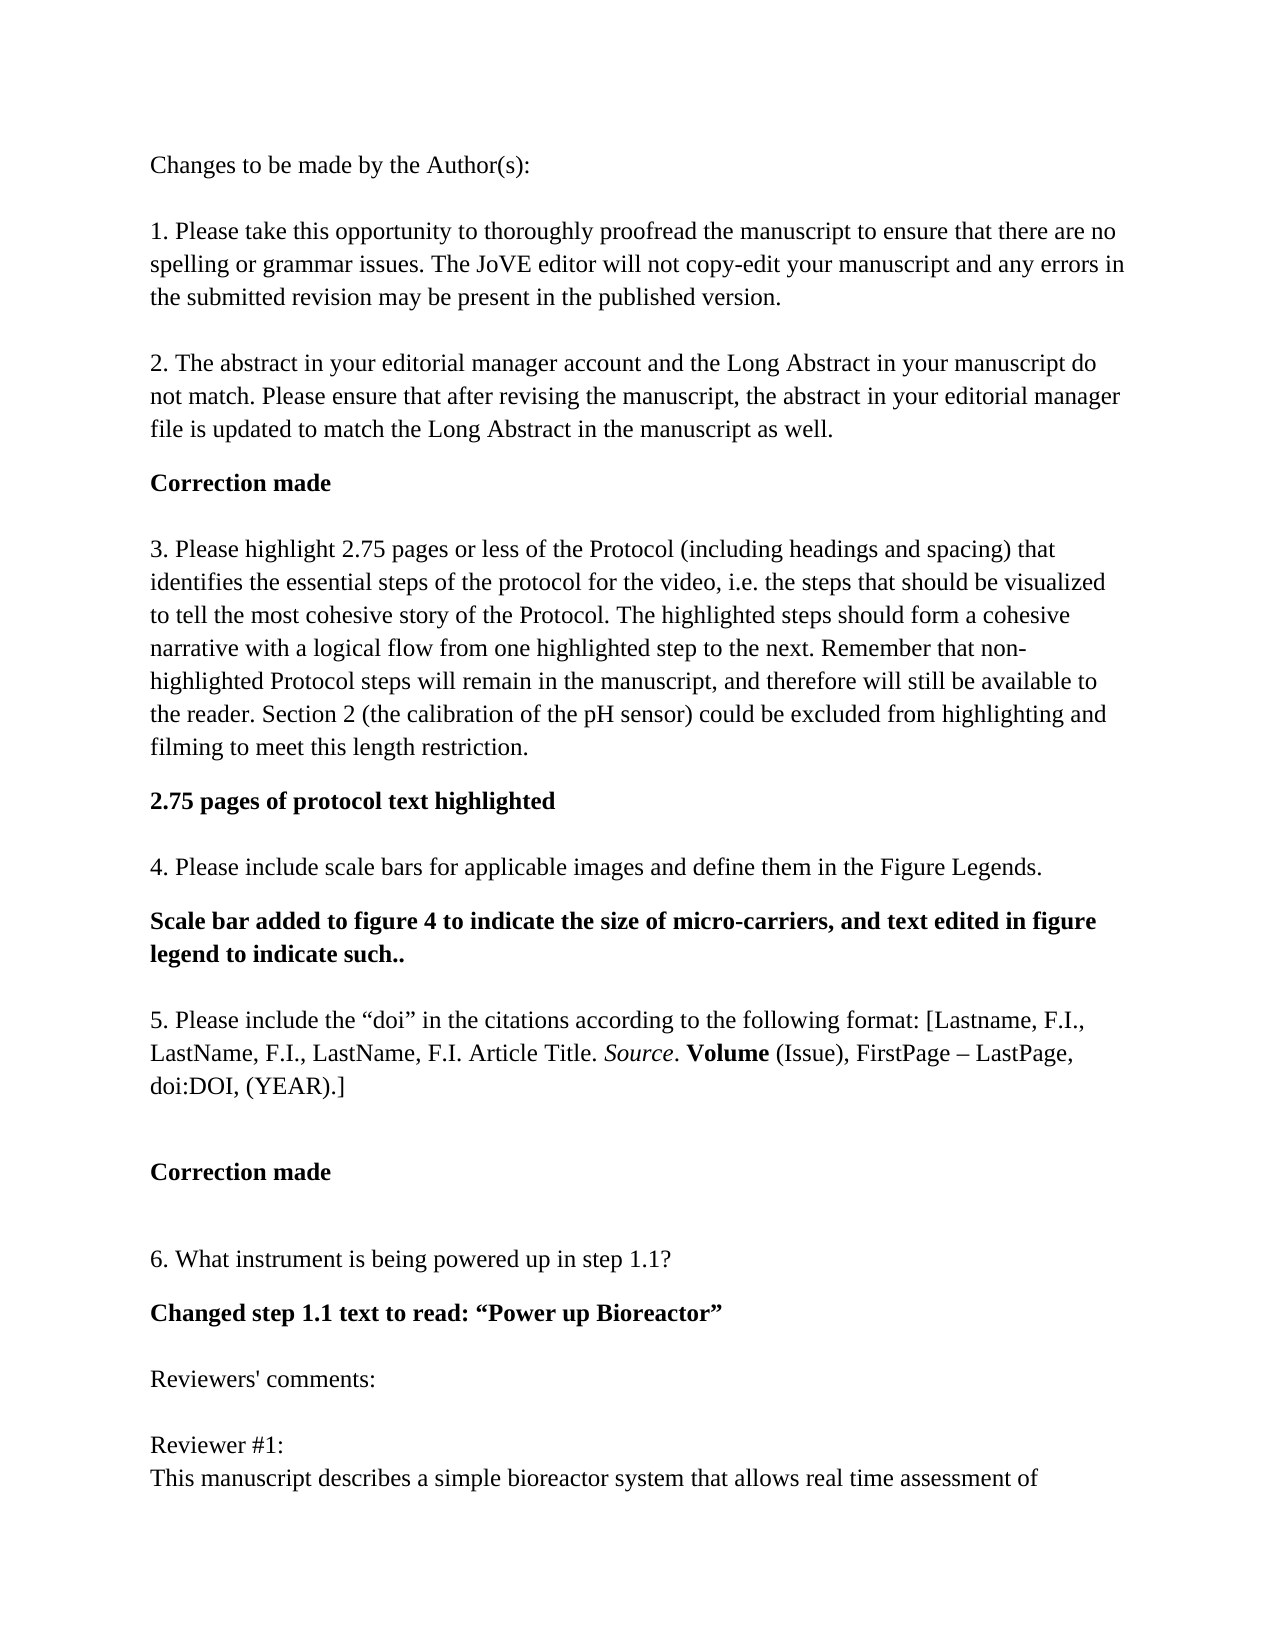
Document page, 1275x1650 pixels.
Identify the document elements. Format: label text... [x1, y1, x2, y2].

text Correction made [150, 1157, 1125, 1186]
text Changes to be made by the Author(s): 1. Please take this opportunity to thoroughly proofread the manuscript to ensure that there are no spelling or grammar issues. The JoVE editor will not copy-edit your manuscript and any errors in the submitted revision may be present in the published version. 2. The abstract in your editorial manager account and the Long Abstract in your manuscript do not match. Please ensure that after revising the manuscript, the abstract in your editorial manager file is updated to match the Long Abstract in the manuscript as well. [150, 150, 1125, 443]
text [150, 1298, 1125, 1492]
text Correction made 3. Please highlight 2.75 pages or less of the Protocol (including headings and spacing) that identifies the essential steps of the protocol for the video, i.e. the steps that should be visualized to tell the most cohesive story of the Protocol. The highlighted steps should form a cohesive narrative with a logical flow from one highlighted step to the next. Remember that non-highlighted Protocol steps will remain in the manuscript, and therefore will still be available to the reader. Section 2 (the calibration of the pH sensor) could be excluded from highlighting and filming to meet this length restriction. [150, 468, 1125, 761]
text Scale bar added to figure 4 to indicate the size of micro-carriers, and text edited in figure legend to indicate such.. 5. Please include the “doi” in the citations according to the following format: [Lastname, F.I., LastName, F.I., LastName, F.I. Article Title. Source. Volume (Issue), FirstPage – LastPage, doi:DOI, (YEAR).] [150, 906, 1125, 1132]
text 2.75 pages of protocol text highlighted 4. Please include scale bars for applicable images and define them in the Figure Legends. [150, 786, 1125, 881]
text 6. What instrument is being powered up in step 1.1? [150, 1211, 1125, 1273]
